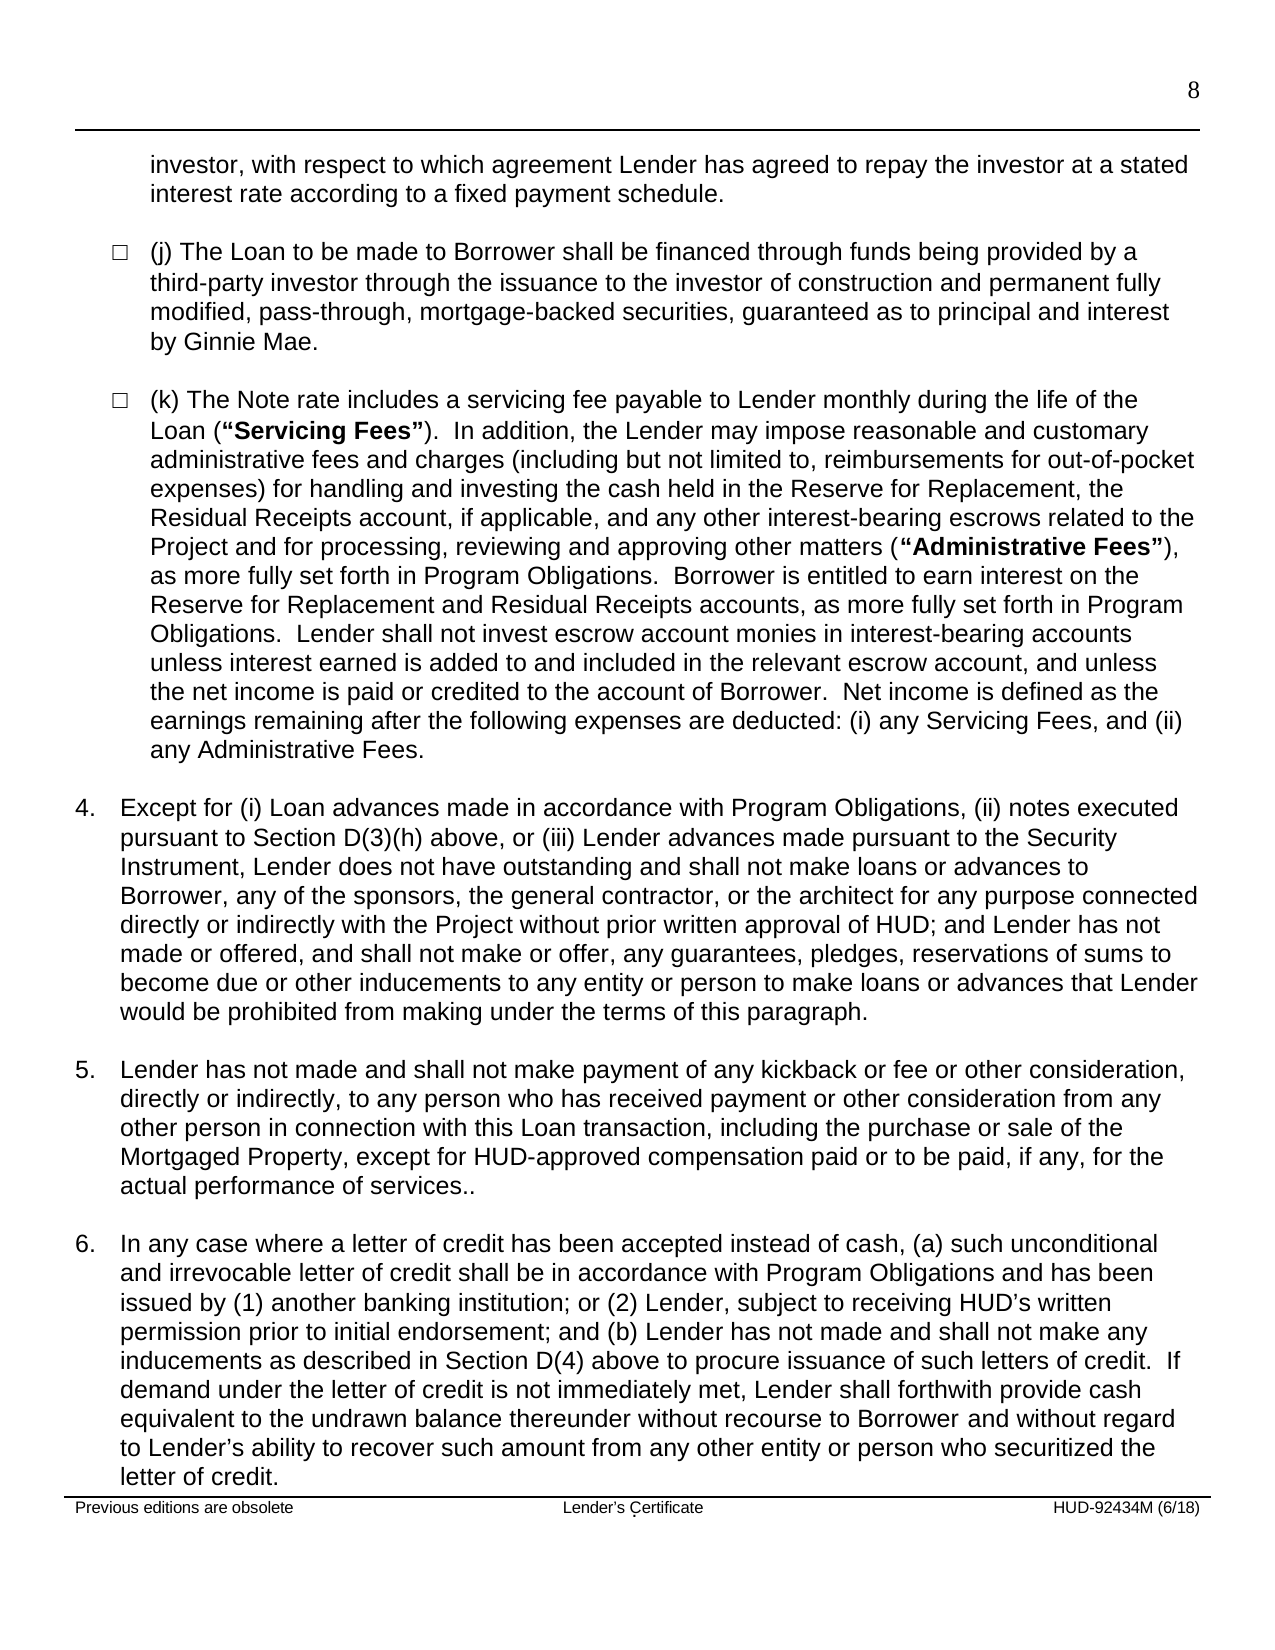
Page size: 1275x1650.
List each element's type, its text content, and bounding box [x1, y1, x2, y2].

list Lender has not made and shall not make payment of any kickback or fee or other consideration, directly or indirectly, to any person who has received payment or other consideration from any other person in connection with this Loan transaction, including the purchase or sale of the Mortgaged Property, except for HUD-approved compensation paid or to be paid, if any, for the actual performance of services.. [75, 1055, 1200, 1200]
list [112, 150, 1200, 208]
list (j) The Loan to be made to Borrower shall be financed through funds being provided by a third-party investor through the issuance to the investor of construction and permanent fully modified, pass-through, mortgage-backed securities, guaranteed as to principal and interest by Ginnie Mae. [112, 237, 1200, 355]
list In any case where a letter of credit has been accepted instead of cash, (a) such unconditional and irrevocable letter of credit shall be in accordance with Program Obligations and has been issued by (1) another banking institution; or (2) Lender, subject to receiving HUD’s written permission prior to initial endorsement; and (b) Lender has not made and shall not make any inducements as described in Section D(4) above to procure issuance of such letters of credit. If demand under the letter of credit is not immediately met, Lender shall forthwith provide cash equivalent to the undrawn balance thereunder without recourse to Borrower and without regard to Lender’s ability to recover such amount from any other entity or person who securitized the letter of credit. [75, 1229, 1200, 1491]
list Except for (i) Loan advances made in accordance with Program Obligations, (ii) notes executed pursuant to Section D(3)(h) above, or (iii) Lender advances made pursuant to the Security Instrument, Lender does not have outstanding and shall not make loans or advances to Borrower, any of the sponsors, the general contractor, or the architect for any purpose connected directly or indirectly with the Project without prior written approval of HUD; and Lender has not made or offered, and shall not make or offer, any guarantees, pledges, reservations of sums to become due or other inducements to any entity or person to make loans or advances that Lender would be prohibited from making under the terms of this paragraph. [75, 793, 1200, 1026]
list (k) The Note rate includes a servicing fee payable to Lender monthly during the life of the Loan (“Servicing Fees”). In addition, the Lender may impose reasonable and customary administrative fees and charges (including but not limited to, reimbursements for out-of-pocket expenses) for handling and investing the cash held in the Reserve for Replacement, the Residual Receipts account, if applicable, and any other interest-bearing escrows related to the Project and for processing, reviewing and approving other matters (“Administrative Fees”), as more fully set forth in Program Obligations. Borrower is entitled to earn interest on the Reserve for Replacement and Residual Receipts accounts, as more fully set forth in Program Obligations. Lender shall not invest escrow account monies in interest-bearing accounts unless interest earned is added to and included in the relevant escrow account, and unless the net income is paid or credited to the account of Borrower. Net income is defined as the earnings remaining after the following expenses are deducted: (i) any Servicing Fees, and (ii) any Administrative Fees. [112, 384, 1200, 764]
